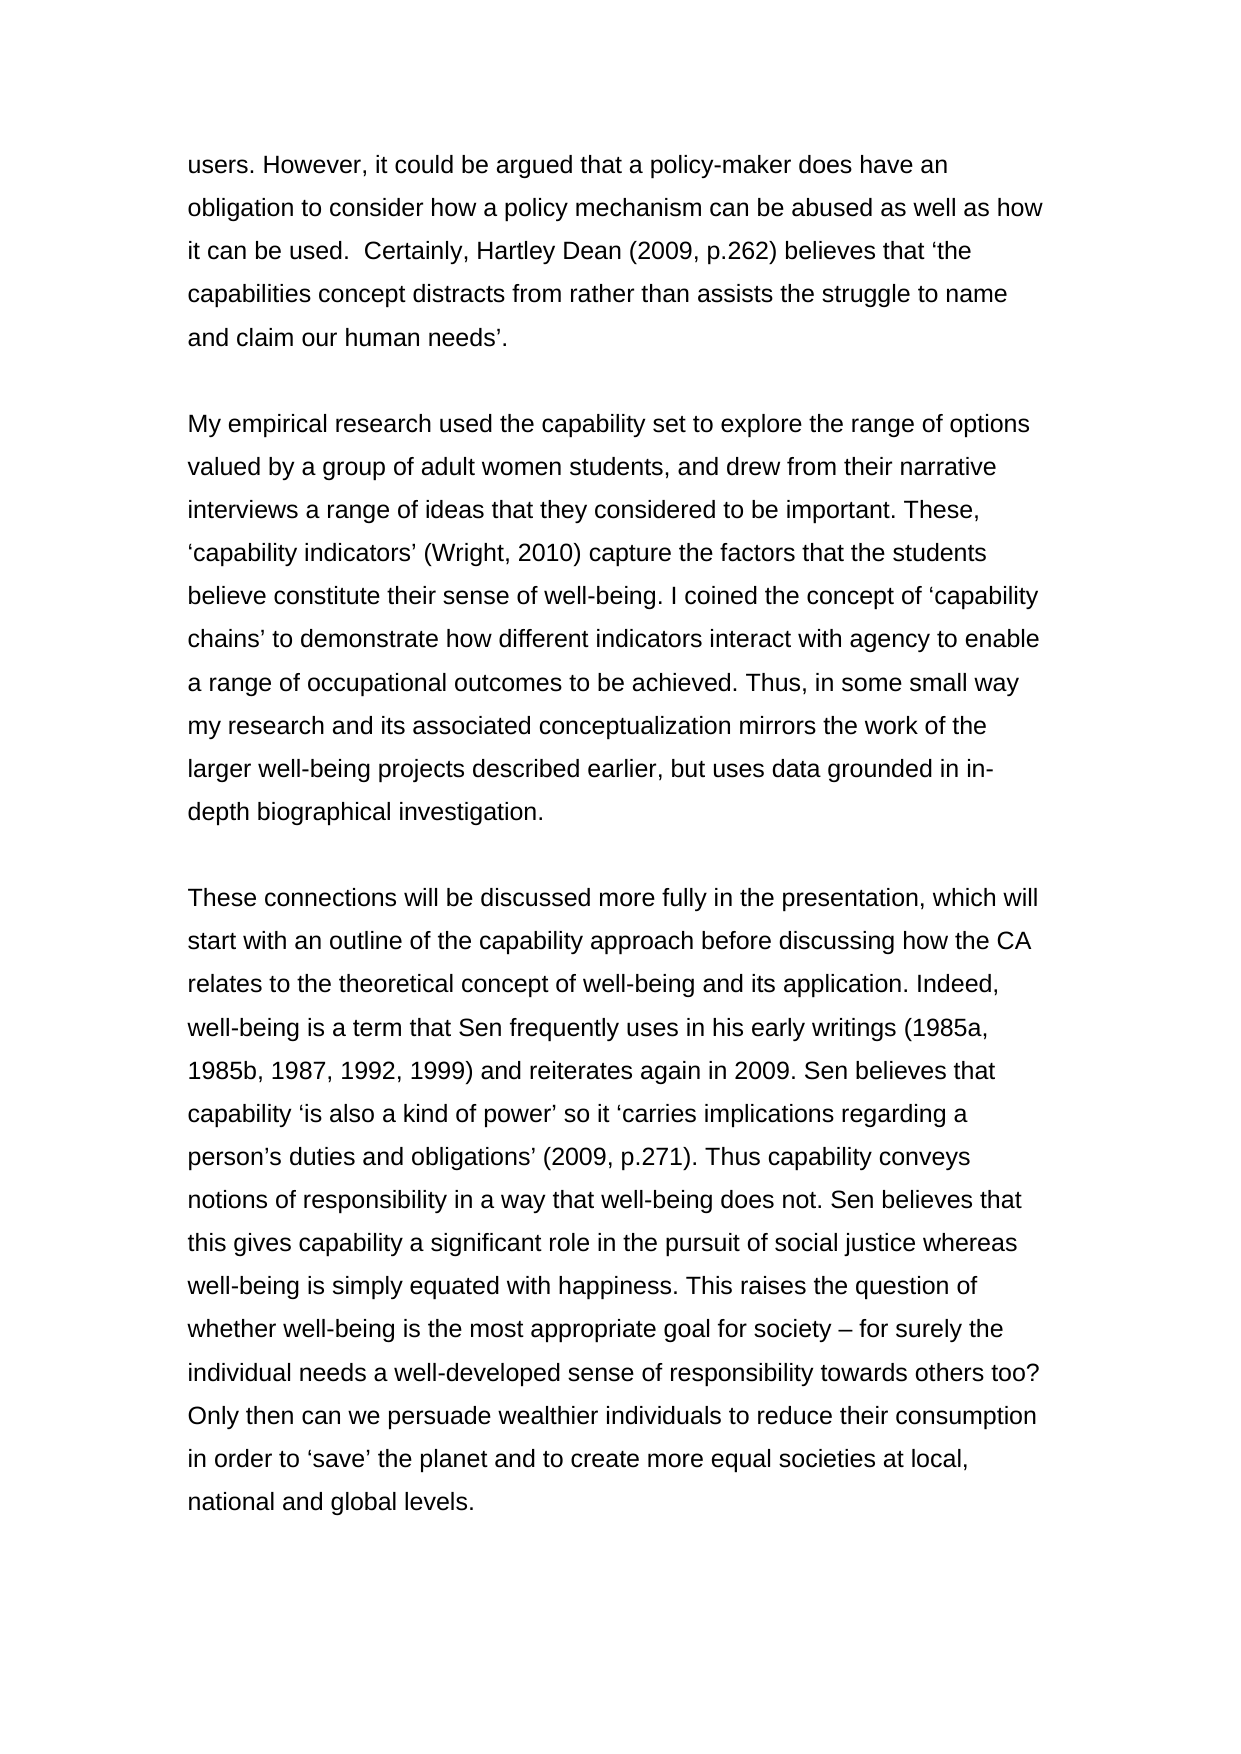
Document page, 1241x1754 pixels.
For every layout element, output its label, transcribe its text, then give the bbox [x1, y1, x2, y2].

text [187, 150, 1053, 351]
text These connections will be discussed more fully in the presentation, which will start with an outline of the capability approach before discussing how the CA relates to the theoretical concept of well-being and its application. Indeed, well-being is a term that Sen frequently uses in his early writings (1985a, 1985b, 1987, 1992, 1999) and reiterates again in 2009. Sen believes that capability ‘is also a kind of power’ so it ‘carries implications regarding a person’s duties and obligations’ (2009, p.271). Thus capability conveys notions of responsibility in a way that well-being does not. Sen believes that this gives capability a significant role in the pursuit of social justice whereas well-being is simply equated with happiness. This raises the question of whether well-being is the most appropriate goal for society – for surely the individual needs a well-developed sense of responsibility towards others too? Only then can we persuade wealthier individuals to reduce their consumption in order to ‘save’ the planet and to create more equal societies at local, national and global levels. [187, 883, 1053, 1516]
text My empirical research used the capability set to explore the range of options valued by a group of adult women students, and drew from their narrative interviews a range of ideas that they considered to be important. These, ‘capability indicators’ (Wright, 2010) capture the factors that the students believe constitute their sense of well-being. I coined the concept of ‘capability chains’ to demonstrate how different indicators interact with agency to enable a range of occupational outcomes to be achieved. Thus, in some small way my research and its associated conceptualization mirrors the work of the larger well-being projects described earlier, but uses data grounded in in-depth biographical investigation. [187, 409, 1053, 826]
